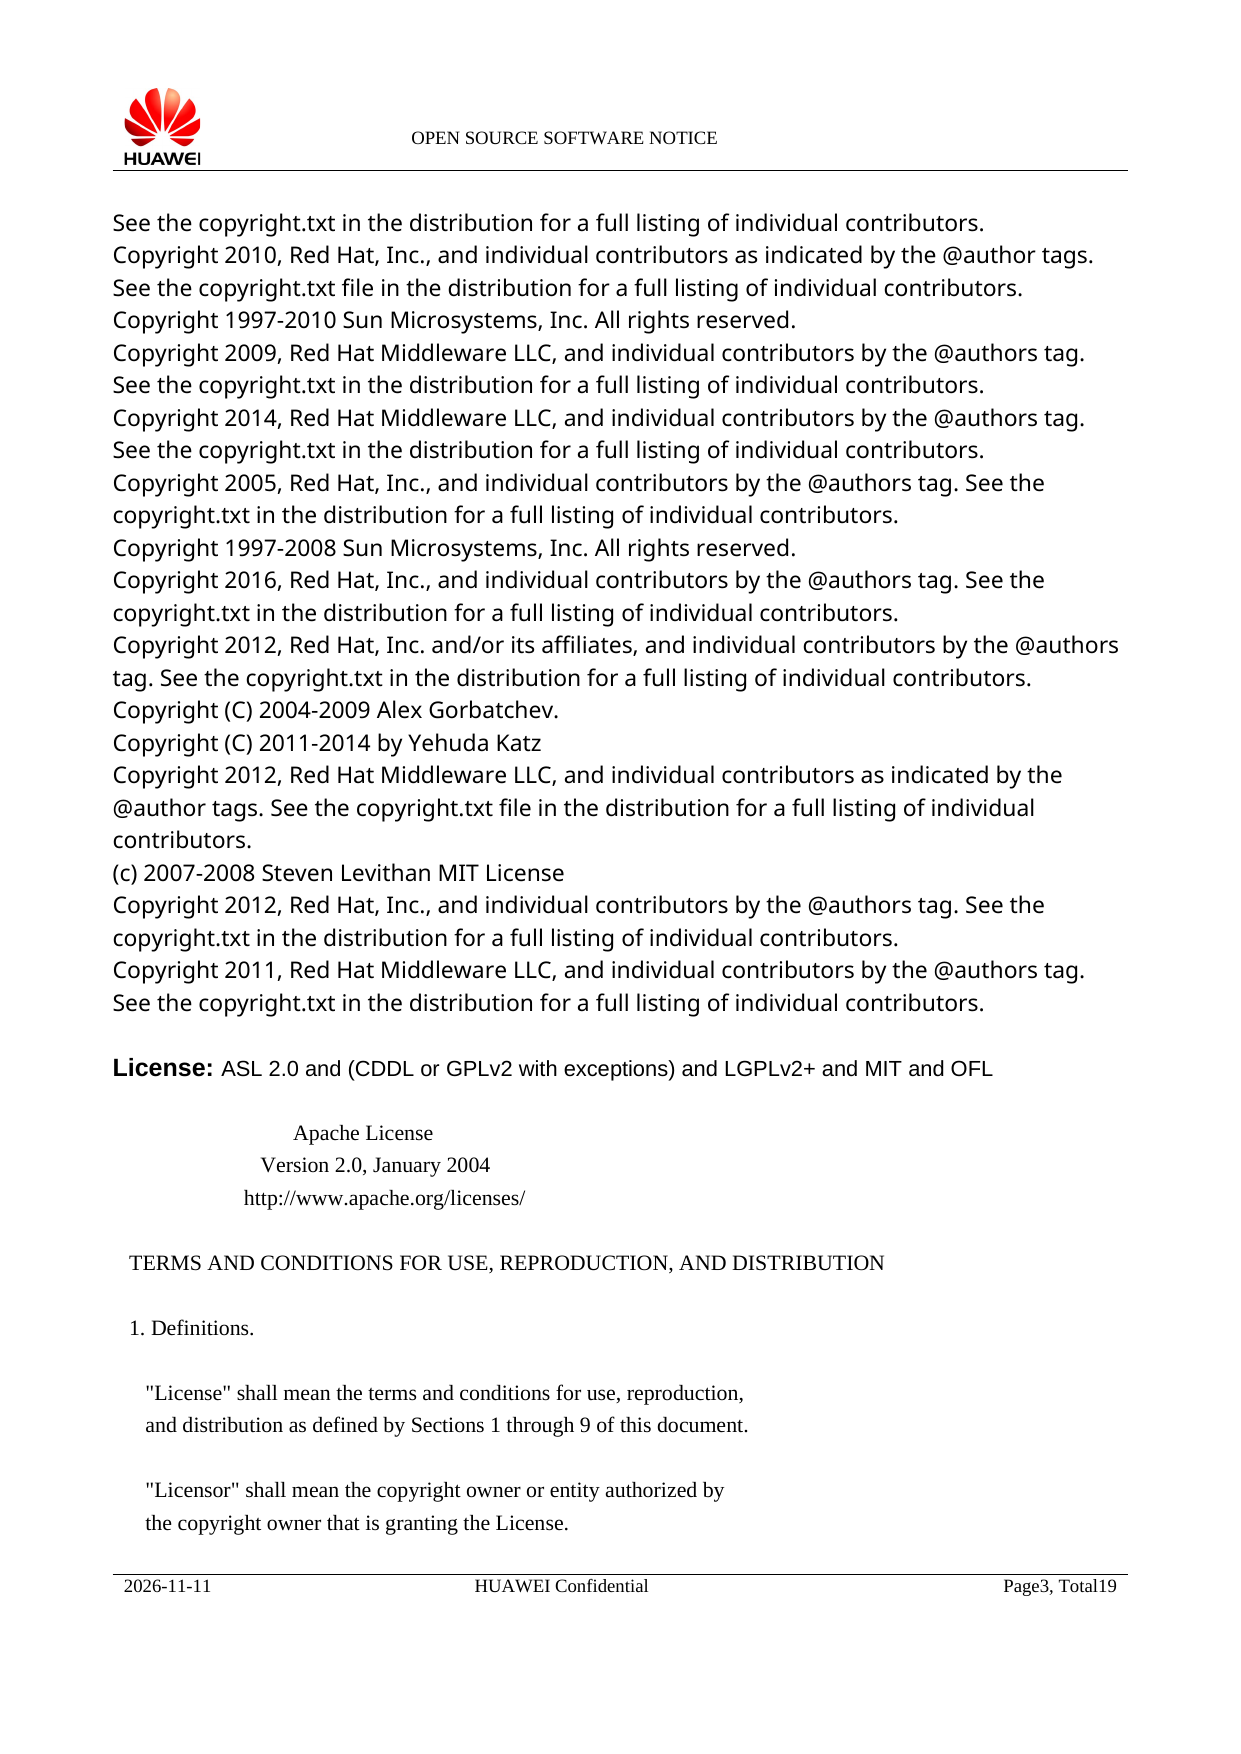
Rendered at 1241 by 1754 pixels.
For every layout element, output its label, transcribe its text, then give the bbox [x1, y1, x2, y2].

picture [124, 88, 201, 165]
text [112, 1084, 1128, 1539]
text License: ASL 2.0 and (CDDL or GPLv2 with exceptions) and LGPLv2+ and MIT and OFL [112, 1051, 1128, 1084]
